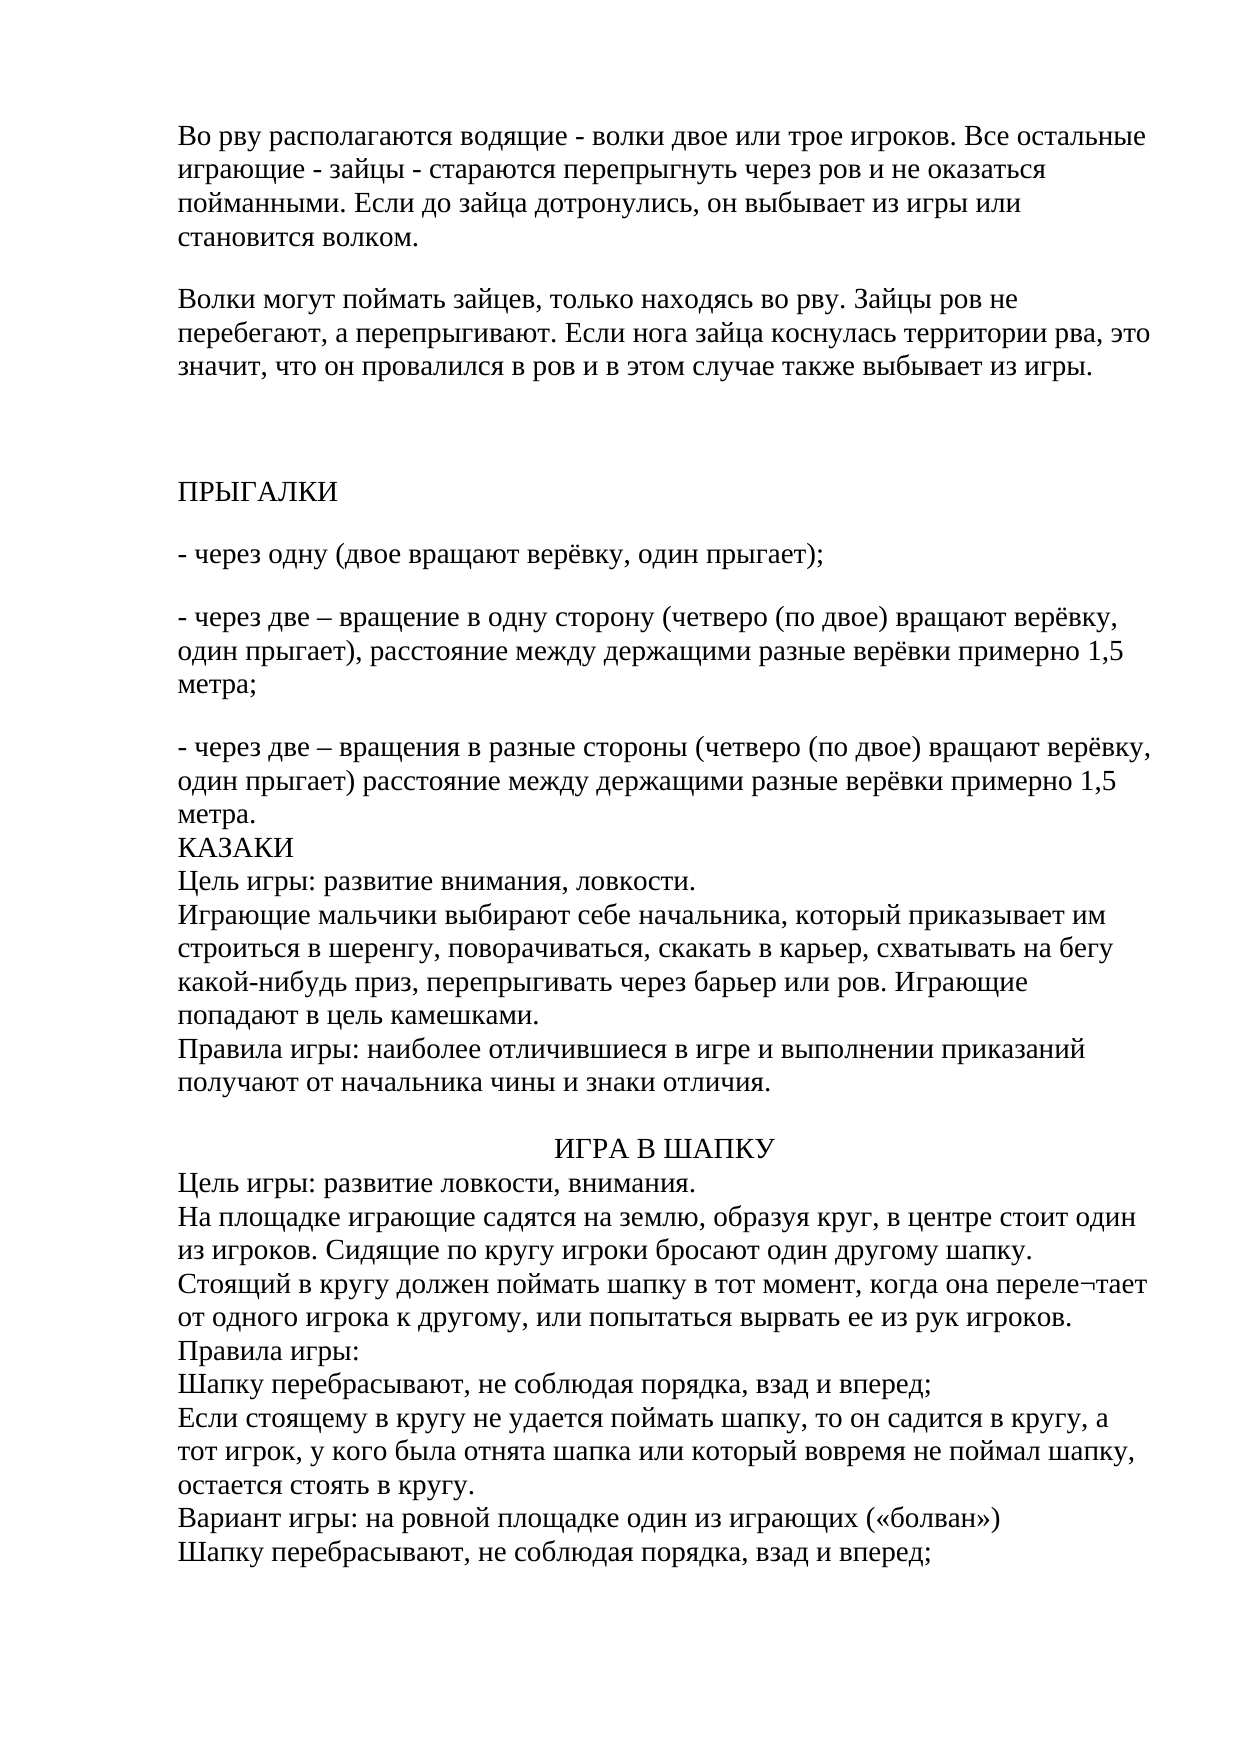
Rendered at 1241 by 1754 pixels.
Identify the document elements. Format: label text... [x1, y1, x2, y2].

text Цель игры: развитие ловкости, внимания. [177, 1165, 1152, 1199]
text Вариант игры: на ровной площадке один из играющих («болван») [177, 1501, 1152, 1534]
text КАЗАКИ [177, 830, 1152, 863]
text Если стоящему в кругу не удается поймать шапку, то он садится в кругу, а тот игрок, у кого была отнята шапка или который вовремя не поймал шапку, остается стоять в кругу. [177, 1400, 1152, 1501]
text Во рву располагаются водящие - волки двое или трое игроков. Все остальные играющие - зайцы - стараются перепрыгнуть через ров и не оказаться пойманными. Если до зайца дотронулись, он выбывает из игры или становится волком. [177, 118, 1152, 252]
text - через одну (двое вращают верёвку, один прыгает); [177, 537, 1152, 570]
text Волки могут поймать зайцев, только находясь во рву. Зайцы ров не перебегают, а перепрыгивают. Если нога зайца коснулась территории рва, это значит, что он провалился в ров и в этом случае также выбывает из игры. [177, 281, 1152, 382]
text Цель игры: развитие внимания, ловкости. [177, 863, 1152, 897]
text ИГРА В ШАПКУ [177, 1132, 1152, 1165]
text - через две – вращения в разные стороны (четверо (по двое) вращают верёвку, один прыгает) расстояние между держащими разные верёвки примерно 1,5 метра. [177, 729, 1152, 830]
text Шапку перебрасывают, не соблюдая порядка, взад и вперед; [177, 1366, 1152, 1400]
text ПРЫГАЛКИ [177, 474, 1152, 507]
text - через две – вращение в одну сторону (четверо (по двое) вращают верёвку, один прыгает), расстояние между держащими разные верёвки примерно 1,5 метра; [177, 599, 1152, 700]
text Играющие мальчики выбирают себе начальника, который приказывает им строиться в шеренгу, поворачиваться, скакать в карьер, схватывать на бегу какой-нибудь приз, перепрыгивать через барьер или ров. Играющие попадают в цель камешками. [177, 897, 1152, 1031]
text Шапку перебрасывают, не соблюдая порядка, взад и вперед; [177, 1534, 1152, 1568]
text Правила игры: [177, 1333, 1152, 1366]
text Правила игры: наиболее отличившиеся в игре и выполнении приказаний получают от начальника чины и знаки отличия. [177, 1031, 1152, 1098]
text На площадке играющие садятся на землю, образуя круг, в центре стоит один из игроков. Сидящие по кругу игроки бросают один другому шапку. Стоящий в кругу должен поймать шапку в тот момент, когда она переле¬тает от одного игрока к другому, или попытаться вырвать ее из рук игроков. [177, 1199, 1152, 1333]
